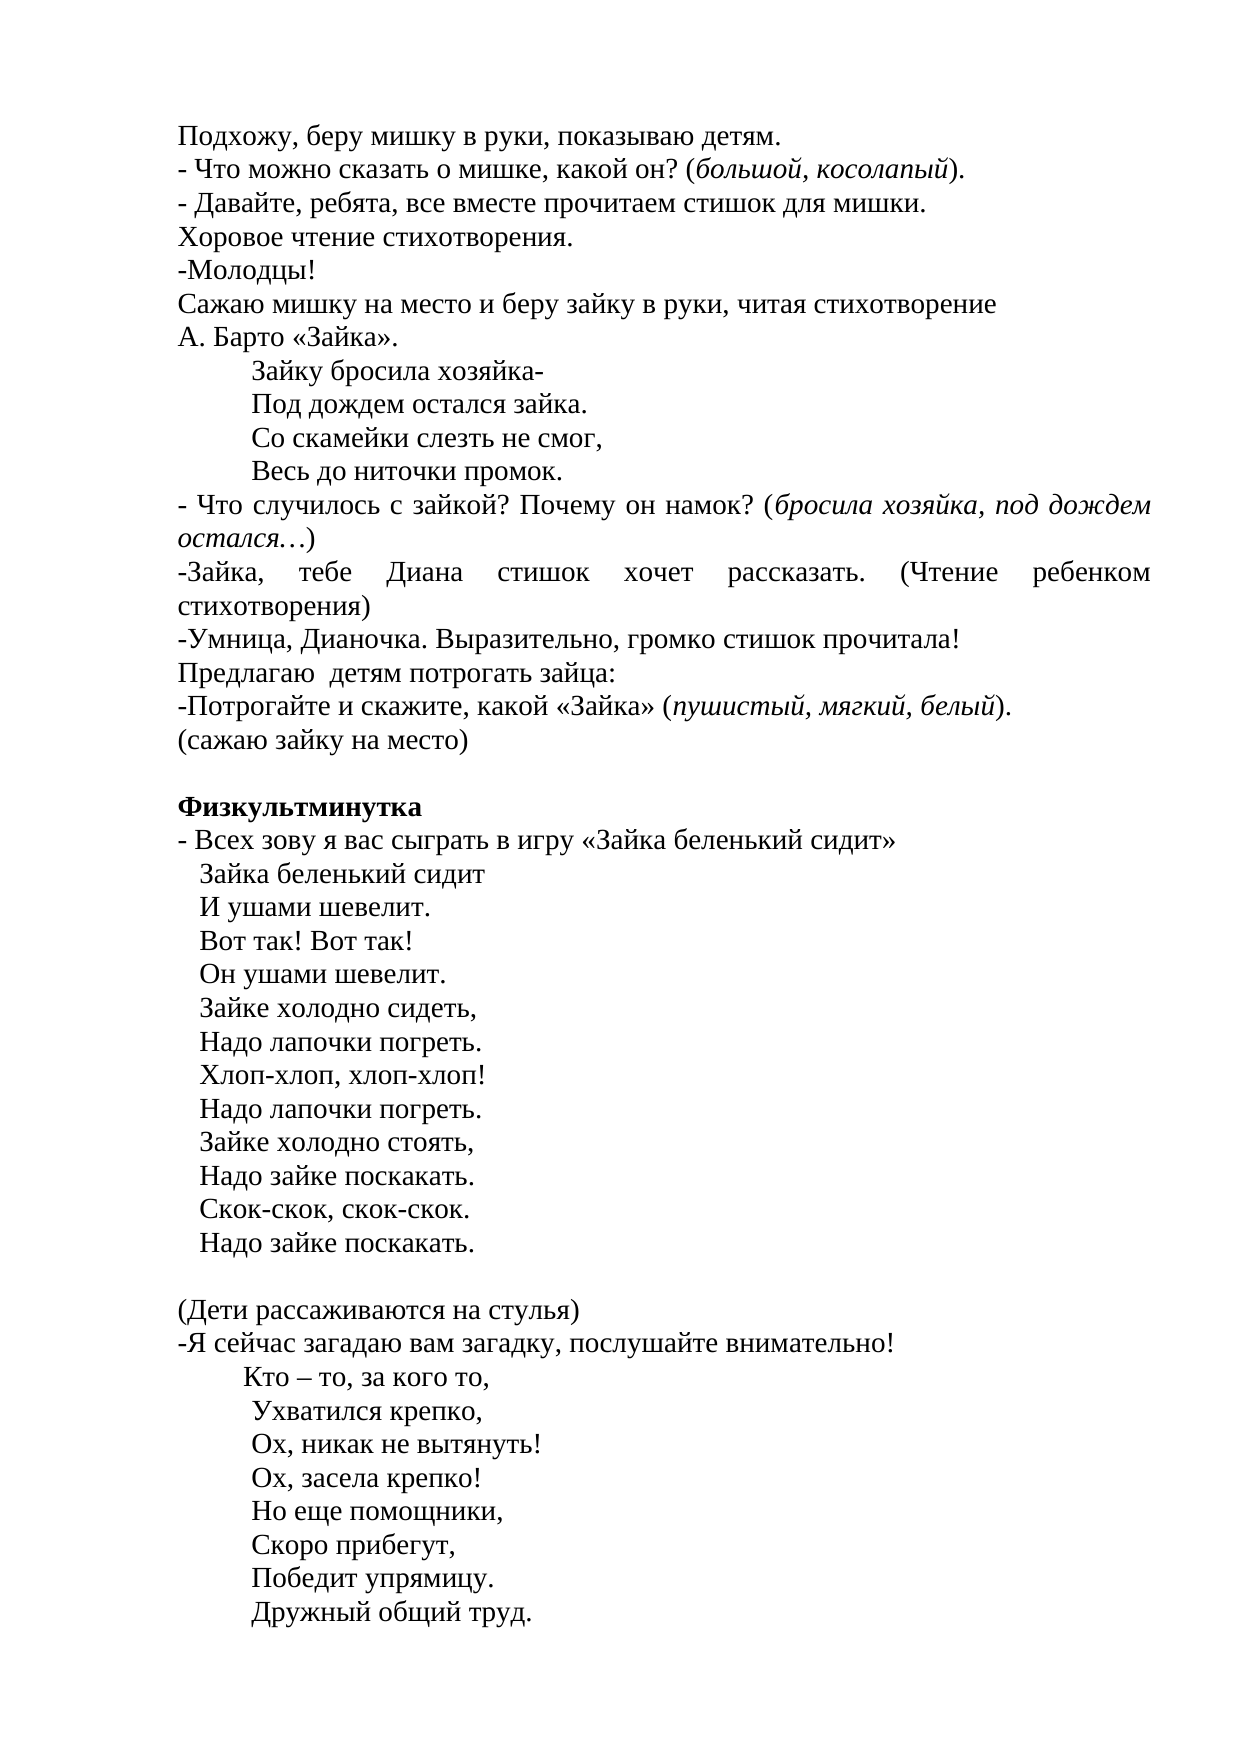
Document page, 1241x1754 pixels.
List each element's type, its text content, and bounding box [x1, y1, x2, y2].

text Сажаю мишку на место и беру зайку в руки, читая стихотворение [177, 286, 1152, 319]
text Надо зайке поскакать. [177, 1225, 1152, 1258]
text (Дети рассаживаются на стулья) [177, 1292, 1152, 1326]
text Физкультминутка [177, 789, 1152, 822]
text Но еще помощники, [251, 1493, 1152, 1527]
text Зайке холодно сидеть, [177, 990, 1152, 1024]
text Хлоп-хлоп, хлоп-хлоп! [177, 1057, 1152, 1091]
text Победит упрямицу. [251, 1560, 1152, 1594]
text -Я сейчас загадаю вам загадку, послушайте внимательно! [177, 1326, 1152, 1359]
text Хоровое чтение стихотворения. [177, 219, 1152, 252]
text - Давайте, ребята, все вместе прочитаем стишок для мишки. [177, 185, 1152, 219]
text -Умница, Дианочка. Выразительно, громко стишок прочитала! [177, 621, 1152, 655]
text Дружный общий труд. [251, 1594, 1152, 1627]
text Скок-скок, скок-скок. [177, 1191, 1152, 1225]
text Подхожу, беру мишку в руки, показываю детям. [177, 118, 1152, 152]
text -Молодцы! [177, 252, 1152, 286]
text Ухватился крепко, [251, 1393, 1152, 1426]
text Скоро прибегут, [251, 1527, 1152, 1560]
text А. Барто «Зайка». [177, 319, 1152, 353]
text Зайке холодно стоять, [177, 1124, 1152, 1158]
text Весь до ниточки промок. [251, 453, 1152, 487]
text Предлагаю детям потрогать зайца: [177, 655, 1152, 688]
text Надо лапочки погреть. [177, 1091, 1152, 1124]
text - Всех зову я вас сыграть в игру «Зайка беленький сидит» [177, 822, 1152, 856]
text Под дождем остался зайка. [251, 386, 1152, 420]
text Ох, никак не вытянуть! [251, 1426, 1152, 1460]
text Надо лапочки погреть. [177, 1024, 1152, 1057]
text И ушами шевелит. [177, 889, 1152, 923]
text - Что случилось с зайкой? Почему он намок? (бросила хозяйка, под дождем остался…) [177, 487, 1152, 554]
text (сажаю зайку на место) [177, 722, 1152, 755]
text Зайка беленький сидит [177, 856, 1152, 889]
text -Зайка, тебе Диана стишок хочет рассказать. (Чтение ребенком стихотворения) [177, 554, 1152, 621]
text -Потрогайте и скажите, какой «Зайка» (пушистый, мягкий, белый). [177, 688, 1152, 722]
text Надо зайке поскакать. [177, 1158, 1152, 1191]
text Он ушами шевелит. [177, 957, 1152, 990]
text Вот так! Вот так! [177, 923, 1152, 957]
text Зайку бросила хозяйка- [251, 353, 1152, 386]
text Ох, засела крепко! [251, 1460, 1152, 1493]
text Со скамейки слезть не смог, [251, 420, 1152, 453]
text Кто – то, за кого то, [177, 1359, 1152, 1393]
text - Что можно сказать о мишке, какой он? (большой, косолапый). [177, 152, 1152, 185]
